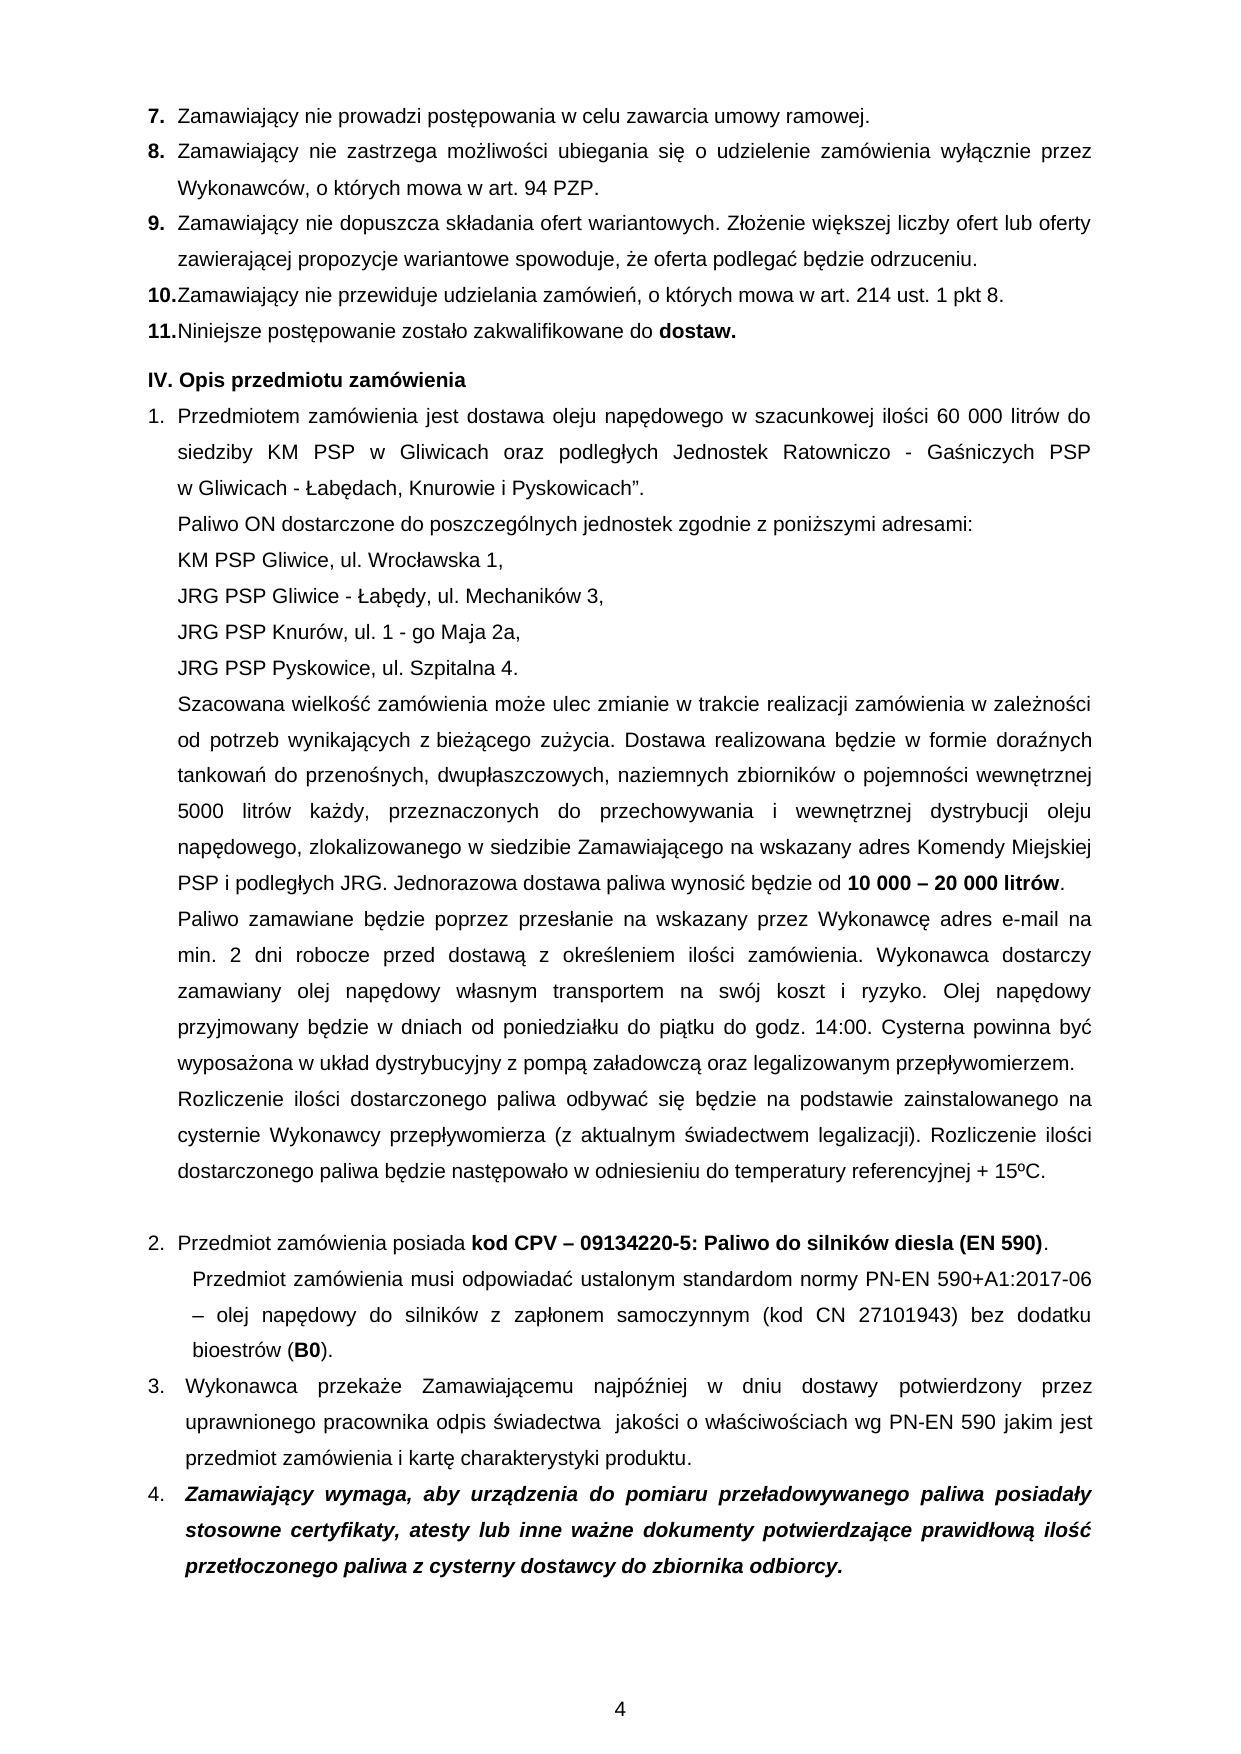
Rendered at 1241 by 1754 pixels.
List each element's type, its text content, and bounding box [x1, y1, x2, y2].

list Zamawiający nie prowadzi postępowania w celu zawarcia umowy ramowej. [148, 103, 1093, 127]
list Przedmiot zamówienia posiada kod CPV – 09134220-5: Paliwo do silników diesla (EN 590). [148, 1231, 1093, 1254]
text Przedmiot zamówienia musi odpowiadać ustalonym standardom normy PN-EN 590+A1:2017-06 – olej napędowy do silników z zapłonem samoczynnym (kod CN 27101943) bez dodatku bioestrów (B0). [192, 1266, 1093, 1362]
text JRG PSP Pyskowice, ul. Szpitalna 4. [177, 656, 1093, 679]
list Zamawiający nie dopuszcza składania ofert wariantowych. Złożenie większej liczby ofert lub oferty zawierającej propozycje wariantowe spowoduje, że oferta podlegać będzie odrzuceniu. [148, 211, 1093, 271]
text Rozliczenie ilości dostarczonego paliwa odbywać się będzie na podstawie zainstalowanego na cysternie Wykonawcy przepływomierza (z aktualnym świadectwem legalizacji). Rozliczenie ilości dostarczonego paliwa będzie następowało w odniesieniu do temperatury referencyjnej + 15ºC. [177, 1087, 1093, 1183]
list Niniejsze postępowanie zostało zakwalifikowane do dostaw. [148, 319, 1093, 343]
text Paliwo zamawiane będzie poprzez przesłanie na wskazany przez Wykonawcę adres e-mail na min. 2 dni robocze przed dostawą z określeniem ilości zamówienia. Wykonawca dostarczy zamawiany olej napędowy własnym transportem na swój koszt i ryzyko. Olej napędowy przyjmowany będzie w dniach od poniedziałku do piątku do godz. 14:00. Cysterna powinna być wyposażona w układ dystrybucyjny z pompą załadowczą oraz legalizowanym przepływomierzem. [177, 907, 1093, 1075]
list Zamawiający nie przewiduje udzielania zamówień, o których mowa w art. 214 ust. 1 pkt 8. [148, 283, 1093, 307]
text Szacowana wielkość zamówienia może ulec zmianie w trakcie realizacji zamówienia w zależności od potrzeb wynikających z bieżącego zużycia. Dostawa realizowana będzie w formie doraźnych tankowań do przenośnych, dwupłaszczowych, naziemnych zbiorników o pojemności wewnętrznej 5000 litrów każdy, przeznaczonych do przechowywania i wewnętrznej dystrybucji oleju napędowego, zlokalizowanego w siedzibie Zamawiającego na wskazany adres Komendy Miejskiej PSP i podległych JRG. Jednorazowa dostawa paliwa wynosić będzie od 10 000 – 20 000 litrów. [177, 691, 1093, 895]
list Przedmiotem zamówienia jest dostawa oleju napędowego w szacunkowej ilości 60 000 litrów do siedziby KM PSP w Gliwicach oraz podległych Jednostek Ratowniczo - Gaśniczych PSP w Gliwicach - Łabędach, Knurowie i Pyskowicach”. [148, 404, 1093, 500]
list Zamawiający wymaga, aby urządzenia do pomiaru przeładowywanego paliwa posiadały stosowne certyfikaty, atesty lub inne ważne dokumenty potwierdzające prawidłową ilość przetłoczonego paliwa z cysterny dostawcy do zbiornika odbiorcy. [148, 1482, 1093, 1578]
list Wykonawca przekaże Zamawiającemu najpóźniej w dniu dostawy potwierdzony przez uprawnionego pracownika odpis świadectwa jakości o właściwościach wg PN-EN 590 jakim jest przedmiot zamówienia i kartę charakterystyki produktu. [148, 1374, 1093, 1470]
text KM PSP Gliwice, ul. Wrocławska 1, [177, 548, 1093, 572]
text Paliwo ON dostarczone do poszczególnych jednostek zgodnie z poniższymi adresami: [177, 512, 1093, 536]
list Zamawiający nie zastrzega możliwości ubiegania się o udzielenie zamówienia wyłącznie przez Wykonawców, o których mowa w art. 94 PZP. [148, 139, 1093, 199]
text JRG PSP Gliwice - Łabędy, ul. Mechaników 3, [177, 584, 1093, 608]
subtitle IV. Opis przedmiotu zamówienia [148, 367, 1093, 391]
text JRG PSP Knurów, ul. 1 - go Maja 2a, [177, 619, 1093, 643]
